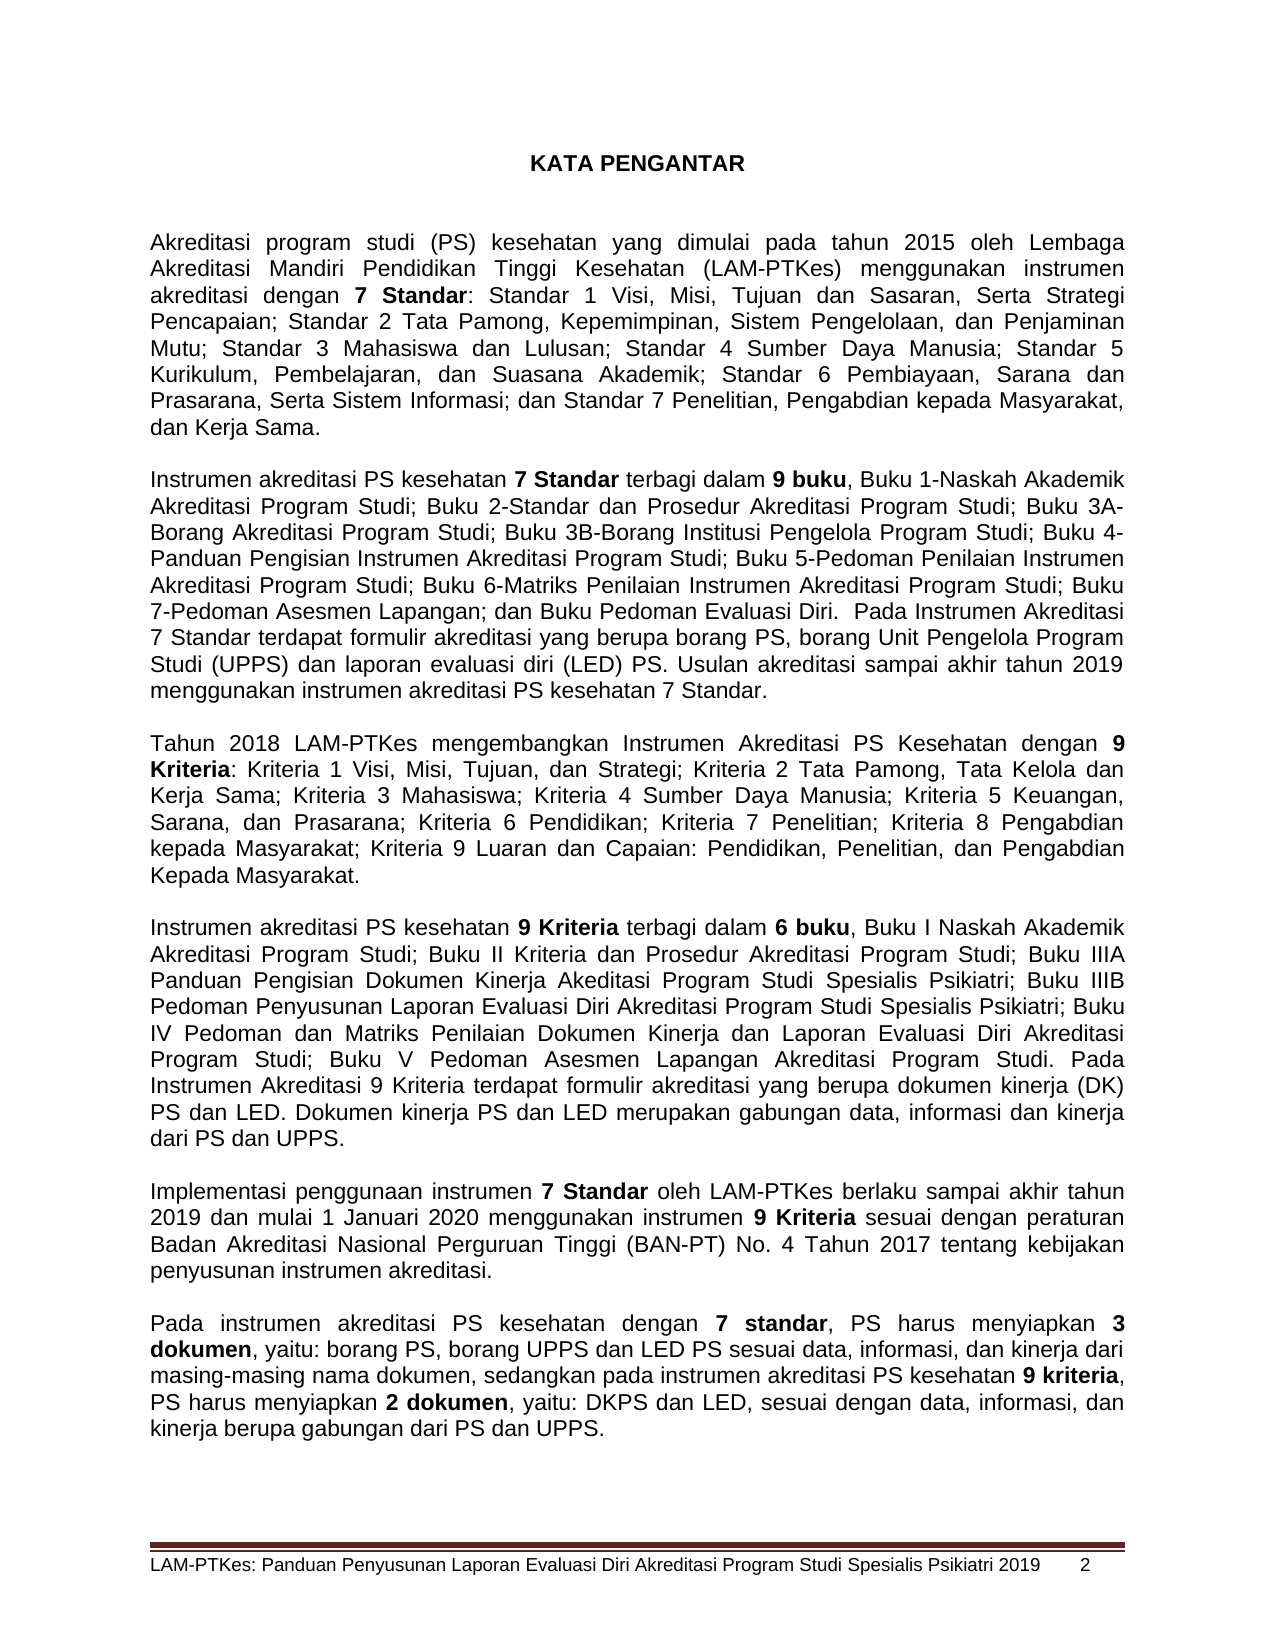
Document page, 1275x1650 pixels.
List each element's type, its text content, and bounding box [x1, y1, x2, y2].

text Akreditasi program studi (PS) kesehatan yang dimulai pada tahun 2015 oleh Lembaga Akreditasi Mandiri Pendidikan Tinggi Kesehatan (LAM-PTKes) menggunakan instrumen akreditasi dengan 7 Standar: Standar 1 Visi, Misi, Tujuan dan Sasaran, Serta Strategi Pencapaian; Standar 2 Tata Pamong, Kepemimpinan, Sistem Pengelolaan, dan Penjaminan Mutu; Standar 3 Mahasiswa dan Lulusan; Standar 4 Sumber Daya Manusia; Standar 5 Kurikulum, Pembelajaran, dan Suasana Akademik; Standar 6 Pembiayaan, Sarana dan Prasarana, Serta Sistem Informasi; dan Standar 7 Penelitian, Pengabdian kepada Masyarakat, dan Kerja Sama. [150, 229, 1125, 440]
text Pada instrumen akreditasi PS kesehatan dengan 7 standar, PS harus menyiapkan 3 dokumen, yaitu: borang PS, borang UPPS dan LED PS sesuai data, informasi, dan kinerja dari masing-masing nama dokumen, sedangkan pada instrumen akreditasi PS kesehatan 9 kriteria, PS harus menyiapkan 2 dokumen, yaitu: DKPS dan LED, sesuai dengan data, informasi, dan kinerja berupa gabungan dari PS dan UPPS. [150, 1309, 1125, 1441]
subtitle KATA PENGANTAR [150, 150, 1125, 176]
text Implementasi penggunaan instrumen 7 Standar oleh LAM-PTKes berlaku sampai akhir tahun 2019 dan mulai 1 Januari 2020 menggunakan instrumen 9 Kriteria sesuai dengan peraturan Badan Akreditasi Nasional Perguruan Tinggi (BAN-PT) No. 4 Tahun 2017 tentang kebijakan penyusunan instrumen akreditasi. [150, 1178, 1125, 1283]
text Instrumen akreditasi PS kesehatan 7 Standar terbagi dalam 9 buku, Buku 1-Naskah Akademik Akreditasi Program Studi; Buku 2-Standar dan Prosedur Akreditasi Program Studi; Buku 3A-Borang Akreditasi Program Studi; Buku 3B-Borang Institusi Pengelola Program Studi; Buku 4-Panduan Pengisian Instrumen Akreditasi Program Studi; Buku 5-Pedoman Penilaian Instrumen Akreditasi Program Studi; Buku 6-Matriks Penilaian Instrumen Akreditasi Program Studi; Buku 7-Pedoman Asesmen Lapangan; dan Buku Pedoman Evaluasi Diri. Pada Instrumen Akreditasi 7 Standar terdapat formulir akreditasi yang berupa borang PS, borang Unit Pengelola Program Studi (UPPS) dan laporan evaluasi diri (LED) PS. Usulan akreditasi sampai akhir tahun 2019 menggunakan instrumen akreditasi PS kesehatan 7 Standar. [150, 466, 1125, 703]
text Instrumen akreditasi PS kesehatan 9 Kriteria terbagi dalam 6 buku, Buku I Naskah Akademik Akreditasi Program Studi; Buku II Kriteria dan Prosedur Akreditasi Program Studi; Buku IIIA Panduan Pengisian Dokumen Kinerja Akeditasi Program Studi Spesialis Psikiatri; Buku IIIB Pedoman Penyusunan Laporan Evaluasi Diri Akreditasi Program Studi Spesialis Psikiatri; Buku IV Pedoman dan Matriks Penilaian Dokumen Kinerja dan Laporan Evaluasi Diri Akreditasi Program Studi; Buku V Pedoman Asesmen Lapangan Akreditasi Program Studi. Pada Instrumen Akreditasi 9 Kriteria terdapat formulir akreditasi yang berupa dokumen kinerja (DK) PS dan LED. Dokumen kinerja PS dan LED merupakan gabungan data, informasi dan kinerja dari PS dan UPPS. [150, 914, 1125, 1151]
text Tahun 2018 LAM-PTKes mengembangkan Instrumen Akreditasi PS Kesehatan dengan 9 Kriteria: Kriteria 1 Visi, Misi, Tujuan, dan Strategi; Kriteria 2 Tata Pamong, Tata Kelola dan Kerja Sama; Kriteria 3 Mahasiswa; Kriteria 4 Sumber Daya Manusia; Kriteria 5 Keuangan, Sarana, dan Prasarana; Kriteria 6 Pendidikan; Kriteria 7 Penelitian; Kriteria 8 Pengabdian kepada Masyarakat; Kriteria 9 Luaran dan Capaian: Pendidikan, Penelitian, dan Pengabdian Kepada Masyarakat. [150, 730, 1125, 888]
